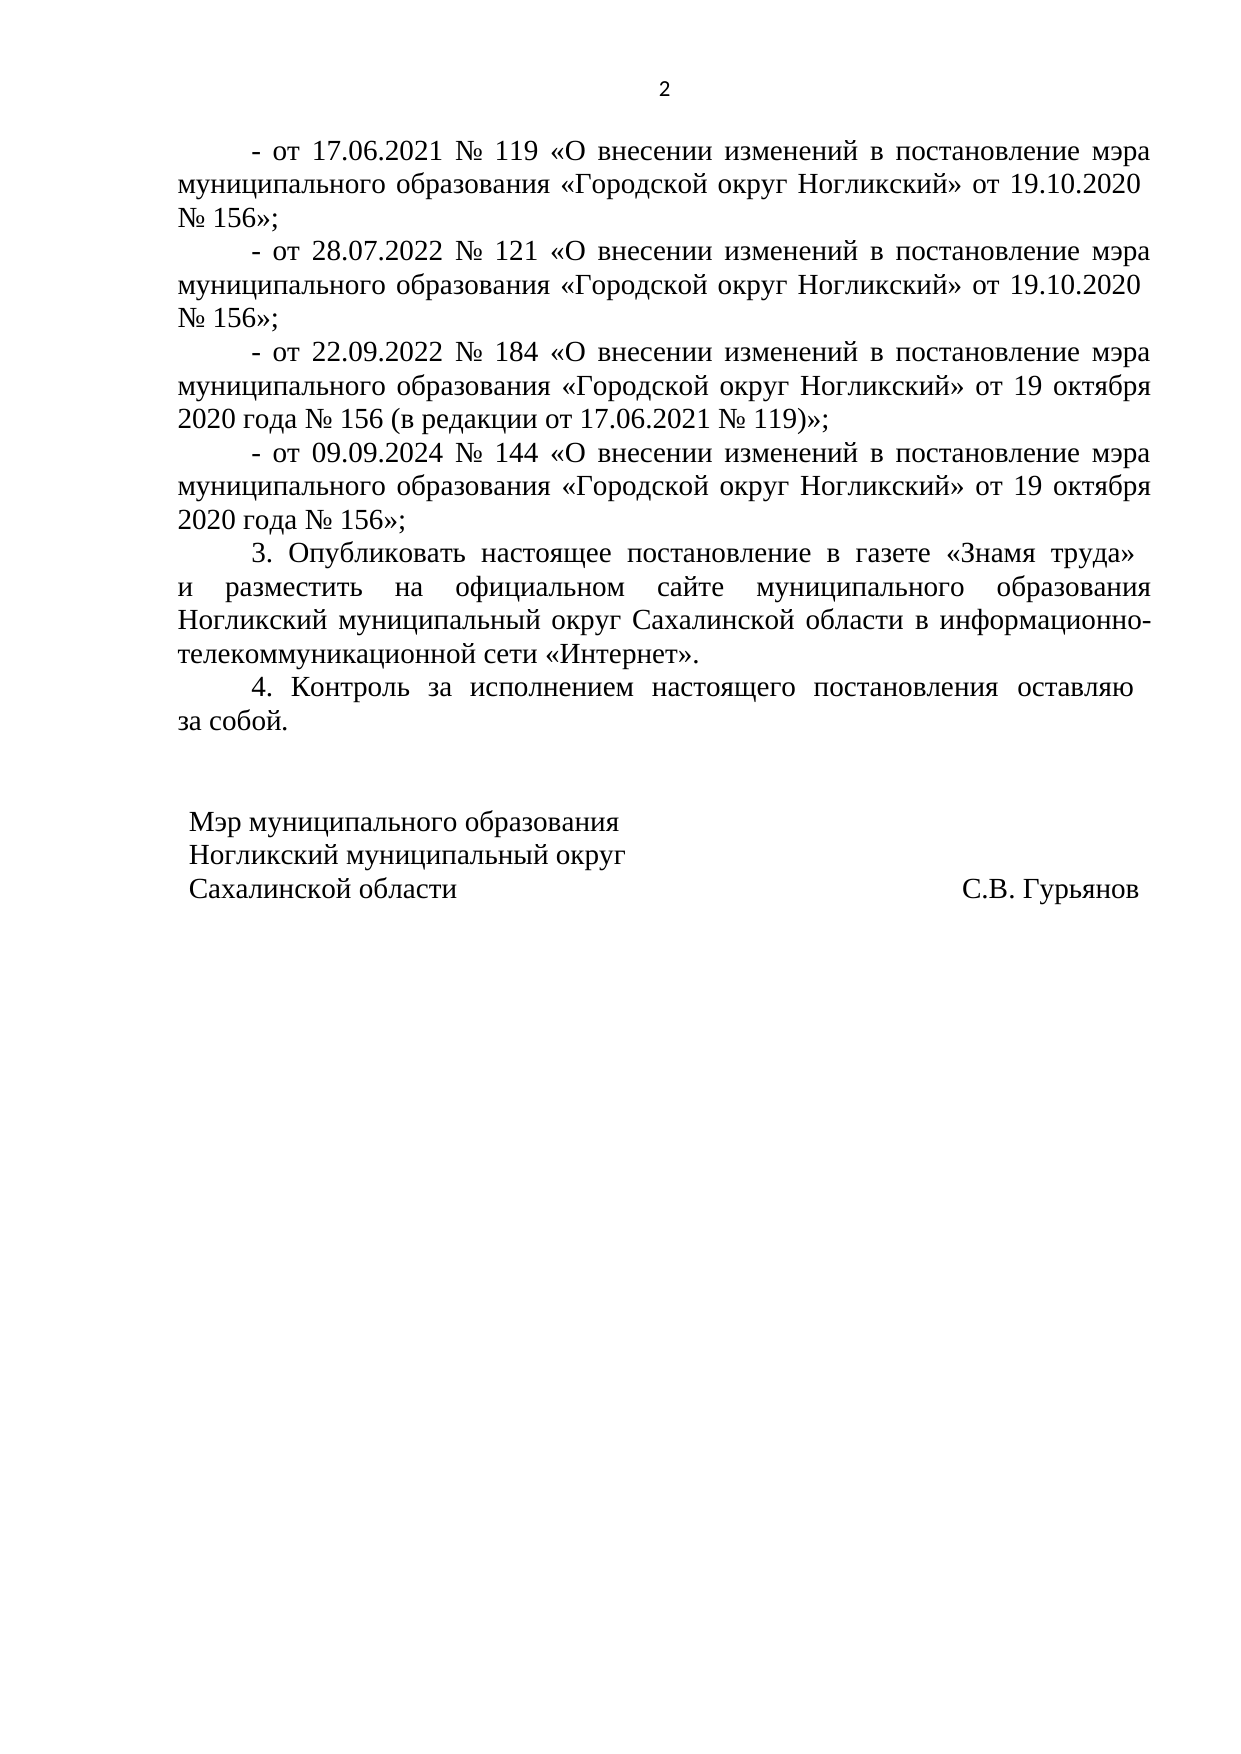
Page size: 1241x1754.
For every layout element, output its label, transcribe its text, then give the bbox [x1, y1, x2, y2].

list 4. Контроль за исполнением настоящего постановления оставляю за собой. [177, 669, 1152, 737]
text - от 17.06.2021 № 119 «О внесении изменений в постановление мэра муниципального образования «Городской округ Ногликский» от 19.10.2020 № 156»; [177, 133, 1152, 233]
text - от 28.07.2022 № 121 «О внесении изменений в постановление мэра муниципального образования «Городской округ Ногликский» от 19.10.2020 № 156»; [177, 233, 1152, 334]
text - от 09.09.2024 № 144 «О внесении изменений в постановление мэра муниципального образования «Городской округ Ногликский» от 19 октября 2020 года № 156»; [177, 435, 1152, 535]
text 3. Опубликовать настоящее постановление в газете «Знамя труда» и разместить на официальном сайте муниципального образования Ногликский муниципальный округ Сахалинской области в информационно-телекоммуникационной сети «Интернет». [177, 535, 1152, 669]
table_header Мэр муниципального образования Ногликский муниципальный округ Сахалинской области [177, 804, 664, 904]
table_header С.В. Гурьянов [664, 804, 1151, 904]
text - от 22.09.2022 № 184 «О внесении изменений в постановление мэра муниципального образования «Городской округ Ногликский» от 19 октября 2020 года № 156 (в редакции от 17.06.2021 № 119)»; [177, 334, 1152, 435]
